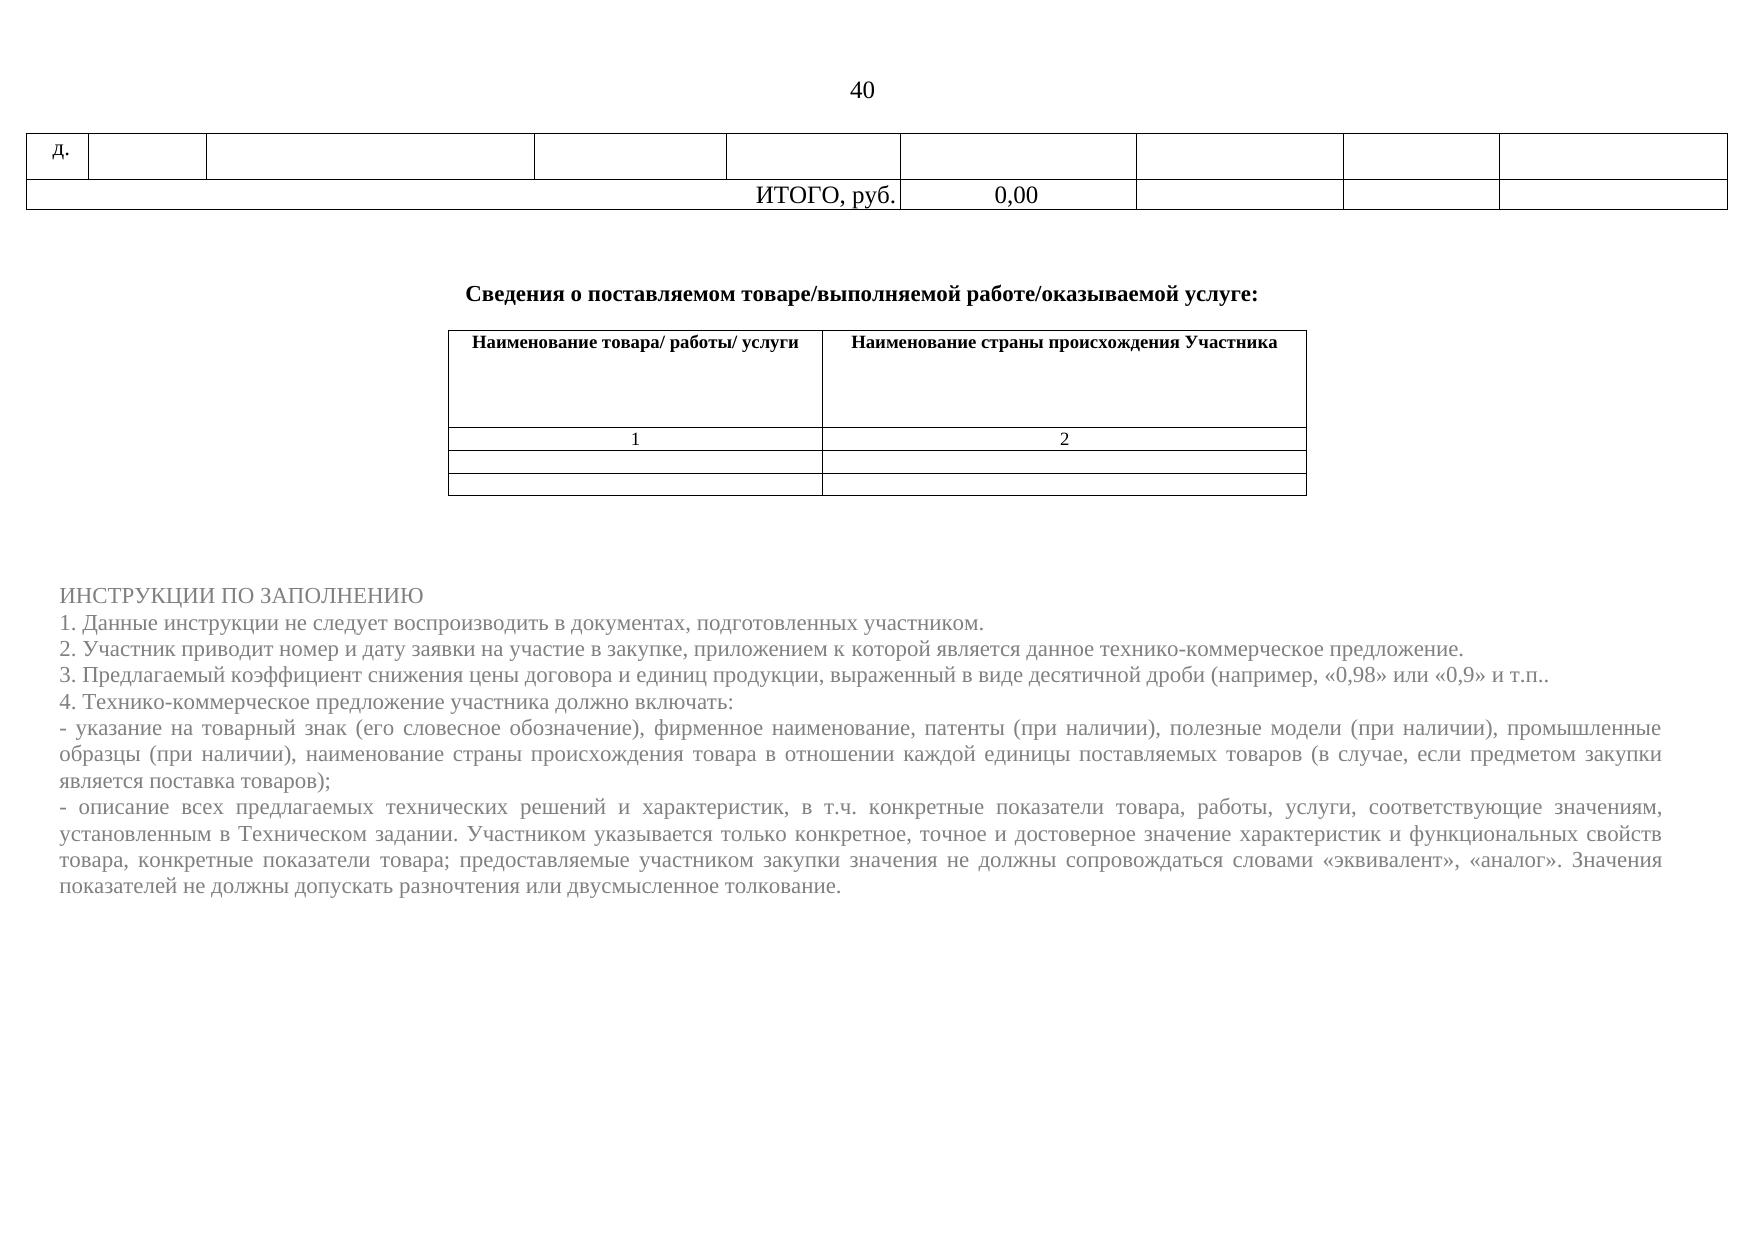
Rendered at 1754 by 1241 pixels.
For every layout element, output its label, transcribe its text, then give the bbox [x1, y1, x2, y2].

text Сведения о поставляемом товаре/выполняемой работе/оказываемой услуге: [59, 280, 1665, 306]
table_cell 0,00 [901, 180, 1136, 208]
table_cell 1 [449, 428, 822, 450]
text 4. Технико-коммерческое предложение участника должно включать: [59, 688, 1665, 714]
table_cell [89, 134, 206, 179]
table_cell [1344, 134, 1499, 179]
text - описание всех предлагаемых технических решений и характеристик, в т.ч. конкретные показатели товара, работы, услуги, соответствующие значениям, установленным в Техническом задании. Участником указывается только конкретное, точное и достоверное значение характеристик и функциональных свойств товара, конкретные показатели товара; предоставляемые участником закупки значения не должны сопровождаться словами «эквивалент», «аналог». Значения показателей не должны допускать разночтения или двусмысленное толкование. [59, 793, 1665, 899]
text ИНСТРУКЦИИ ПО ЗАПОЛНЕНИЮ [59, 582, 1665, 609]
table_cell [901, 134, 1136, 179]
table_header Наименование страны происхождения Участника [823, 331, 1306, 427]
table_cell 2. и т.д. [27, 134, 88, 179]
table_cell [727, 134, 900, 179]
table_cell [1344, 180, 1499, 208]
text 1. Данные инструкции не следует воспроизводить в документах, подготовленных участником. [59, 609, 1665, 635]
table_cell [1137, 180, 1343, 208]
table_cell 2 [823, 428, 1306, 450]
table_cell [449, 474, 822, 495]
table_cell [1137, 134, 1343, 179]
table_cell ИТОГО, руб. [27, 180, 900, 208]
table_header Наименование товара/ работы/ услуги [449, 331, 822, 427]
table_cell [1500, 134, 1727, 179]
table_cell [823, 451, 1306, 472]
table_cell [823, 474, 1306, 495]
text - указание на товарный знак (его словесное обозначение), фирменное наименование, патенты (при наличии), полезные модели (при наличии), промышленные образцы (при наличии), наименование страны происхождения товара в отношении каждой единицы поставляемых товаров (в случае, если предметом закупки является поставка товаров); [59, 714, 1665, 793]
text 2. Участник приводит номер и дату заявки на участие в закупке, приложением к которой является данное технико-коммерческое предложение. [59, 635, 1665, 661]
table_cell [535, 134, 726, 179]
table_cell [1500, 180, 1727, 208]
table_cell [449, 451, 822, 472]
text 3. Предлагаемый коэффициент снижения цены договора и единиц продукции, выраженный в виде десятичной дроби (например, «0,98» или «0,9» и т.п.. [59, 661, 1665, 688]
table_cell [207, 134, 534, 179]
